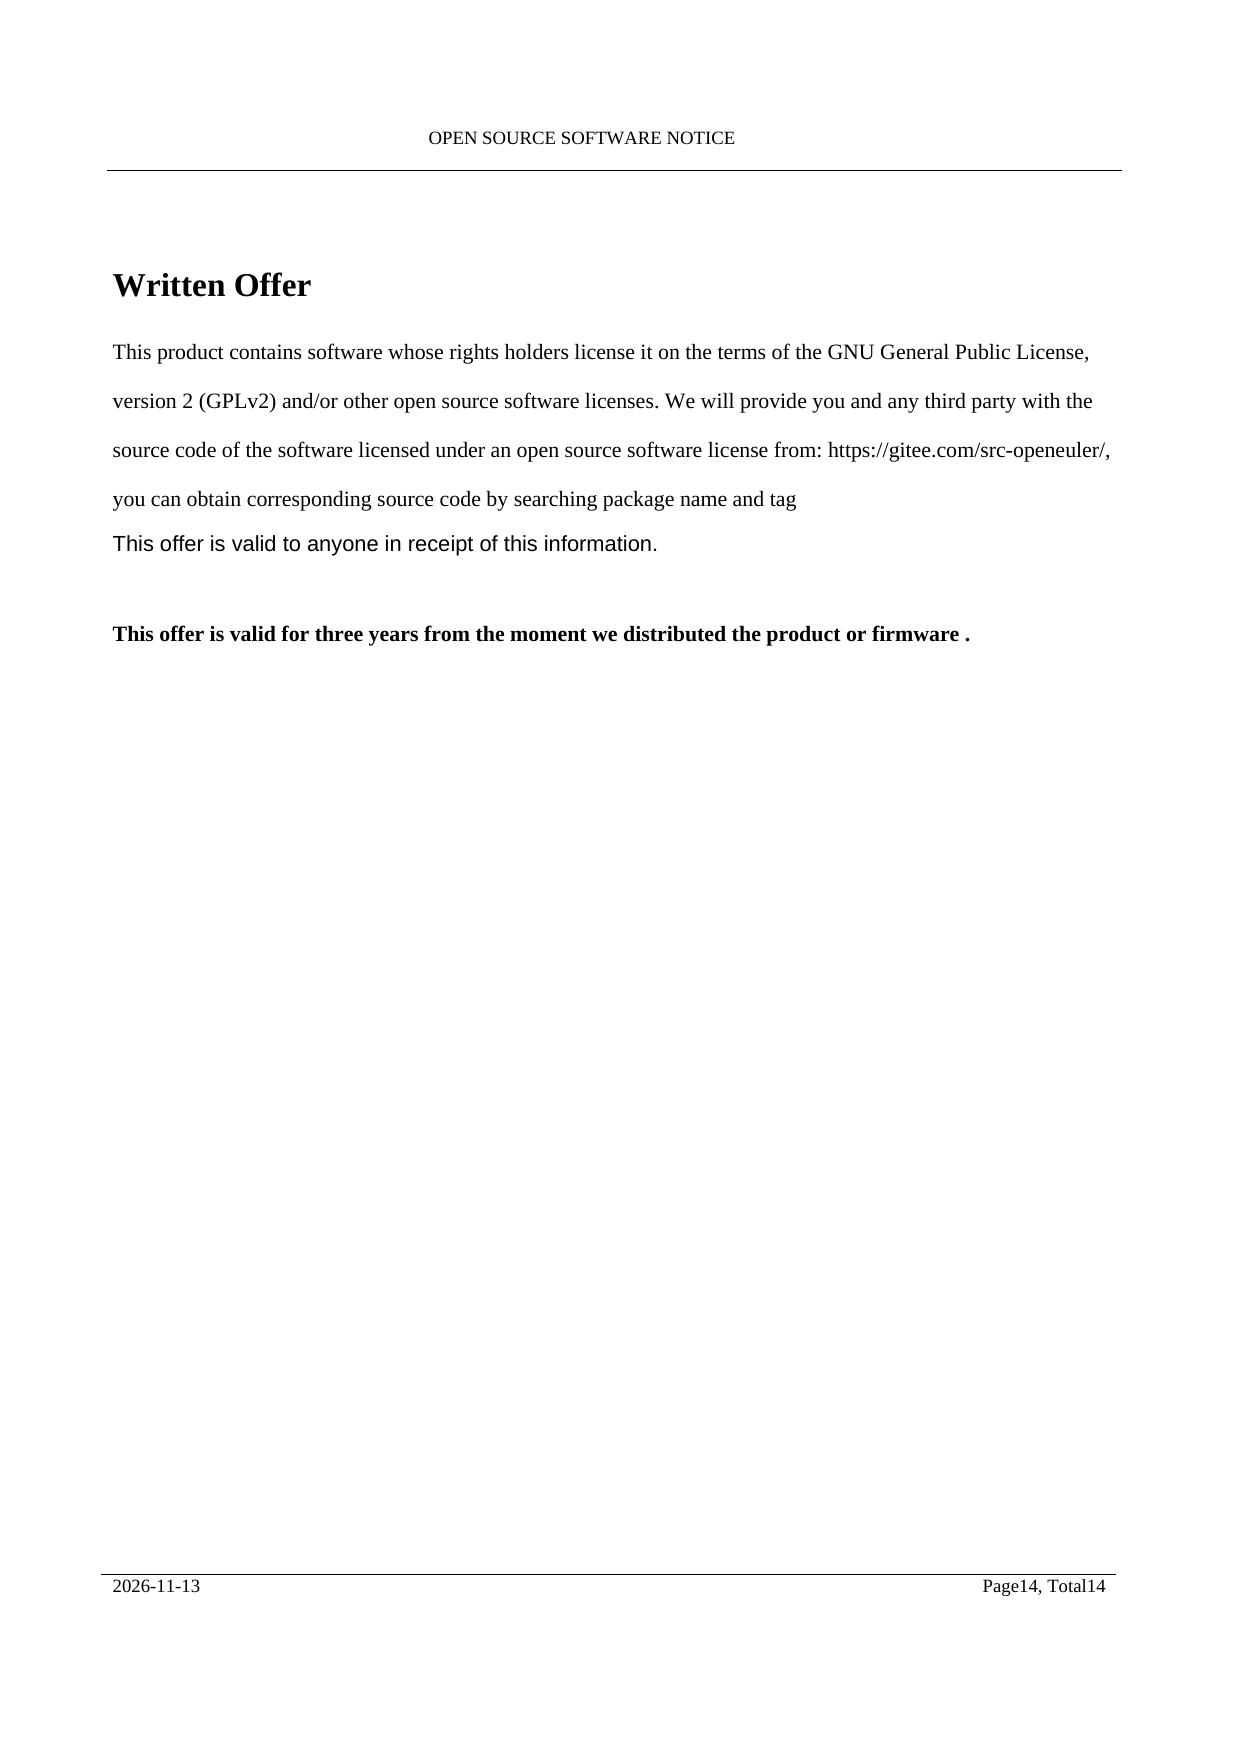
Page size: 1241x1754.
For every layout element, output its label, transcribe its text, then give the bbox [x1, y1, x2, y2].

text Written Offer [112, 251, 1128, 316]
text This offer is valid to anyone in receipt of this information. [112, 527, 1128, 559]
text This product contains software whose rights holders license it on the terms of the GNU General Public License, version 2 (GPLv2) and/or other open source software licenses. We will provide you and any third party with the source code of the software licensed under an open source software license from: https://gitee.com/src-openeuler/, you can obtain corresponding source code by searching package name and tag [112, 336, 1128, 514]
text This offer is valid for three years from the moment we distributed the product or firmware . [112, 617, 1128, 650]
